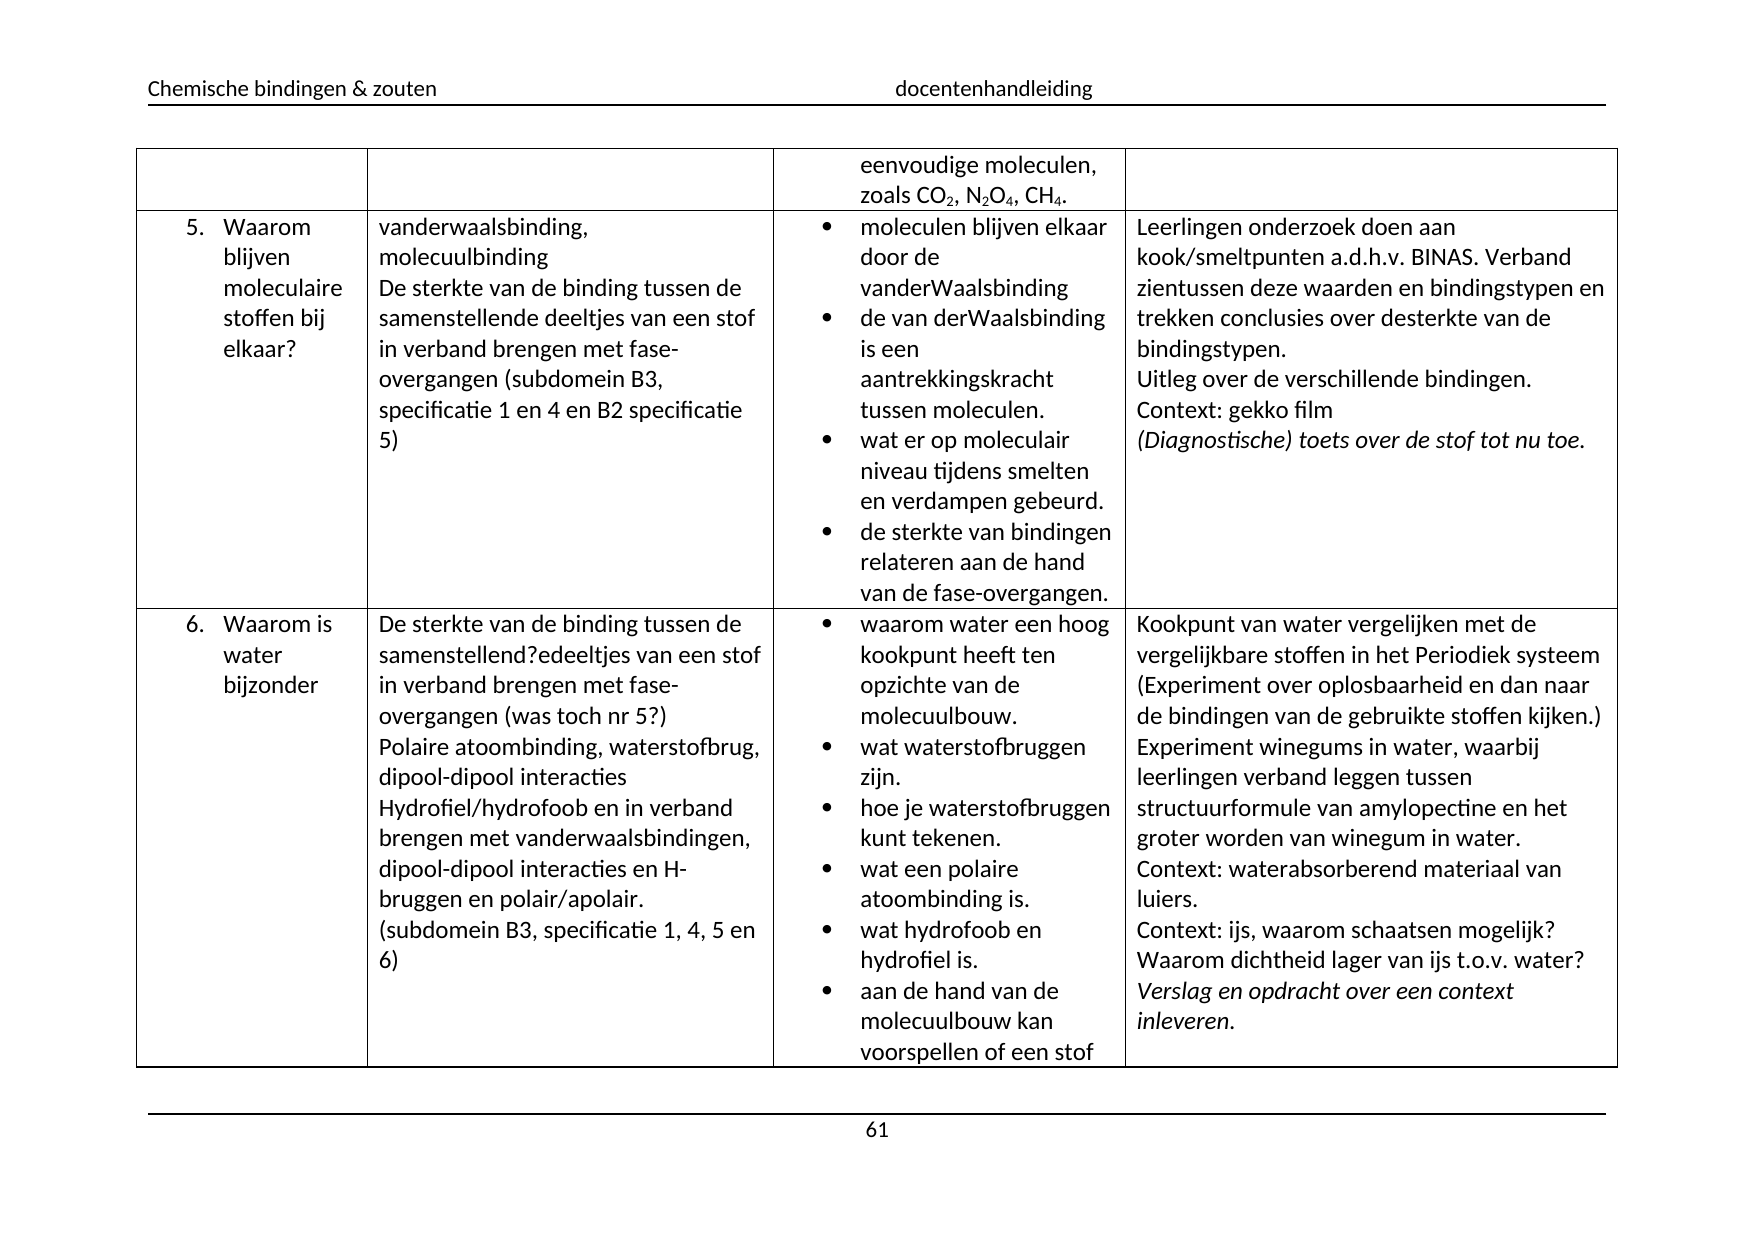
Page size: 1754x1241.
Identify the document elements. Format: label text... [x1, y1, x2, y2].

table_cell moleculen blijven elkaar door de vanderWaalsbinding de van derWaalsbinding is een aantrekkingskracht tussen moleculen. wat er op moleculair niveau tijdens smelten en verdampen gebeurd. de sterkte van bindingen relateren aan de hand van de fase-overgangen. [774, 211, 1125, 608]
table_cell Waarom blijven moleculaire stoffen bij elkaar? [137, 211, 367, 608]
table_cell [1126, 609, 1617, 1066]
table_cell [368, 149, 773, 210]
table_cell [368, 609, 773, 1066]
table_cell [137, 609, 367, 1066]
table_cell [774, 149, 1125, 210]
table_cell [1126, 149, 1617, 210]
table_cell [774, 609, 1125, 1066]
table_cell Leerlingen onderzoek doen aan kook/smeltpunten a.d.h.v. BINAS. Verband zientussen deze waarden en bindingstypen en trekken conclusies over desterkte van de bindingstypen. Uitleg over de verschillende bindingen. Context: gekko film (Diagnostische) toets over de stof tot nu toe. [1126, 211, 1617, 608]
table_cell vanderwaalsbinding, molecuulbinding De sterkte van de binding tussen de samenstellende deeltjes van een stof in verband brengen met fase-overgangen (subdomein B3, specificatie 1 en 4 en B2 specificatie 5) [368, 211, 773, 608]
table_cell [137, 149, 367, 210]
